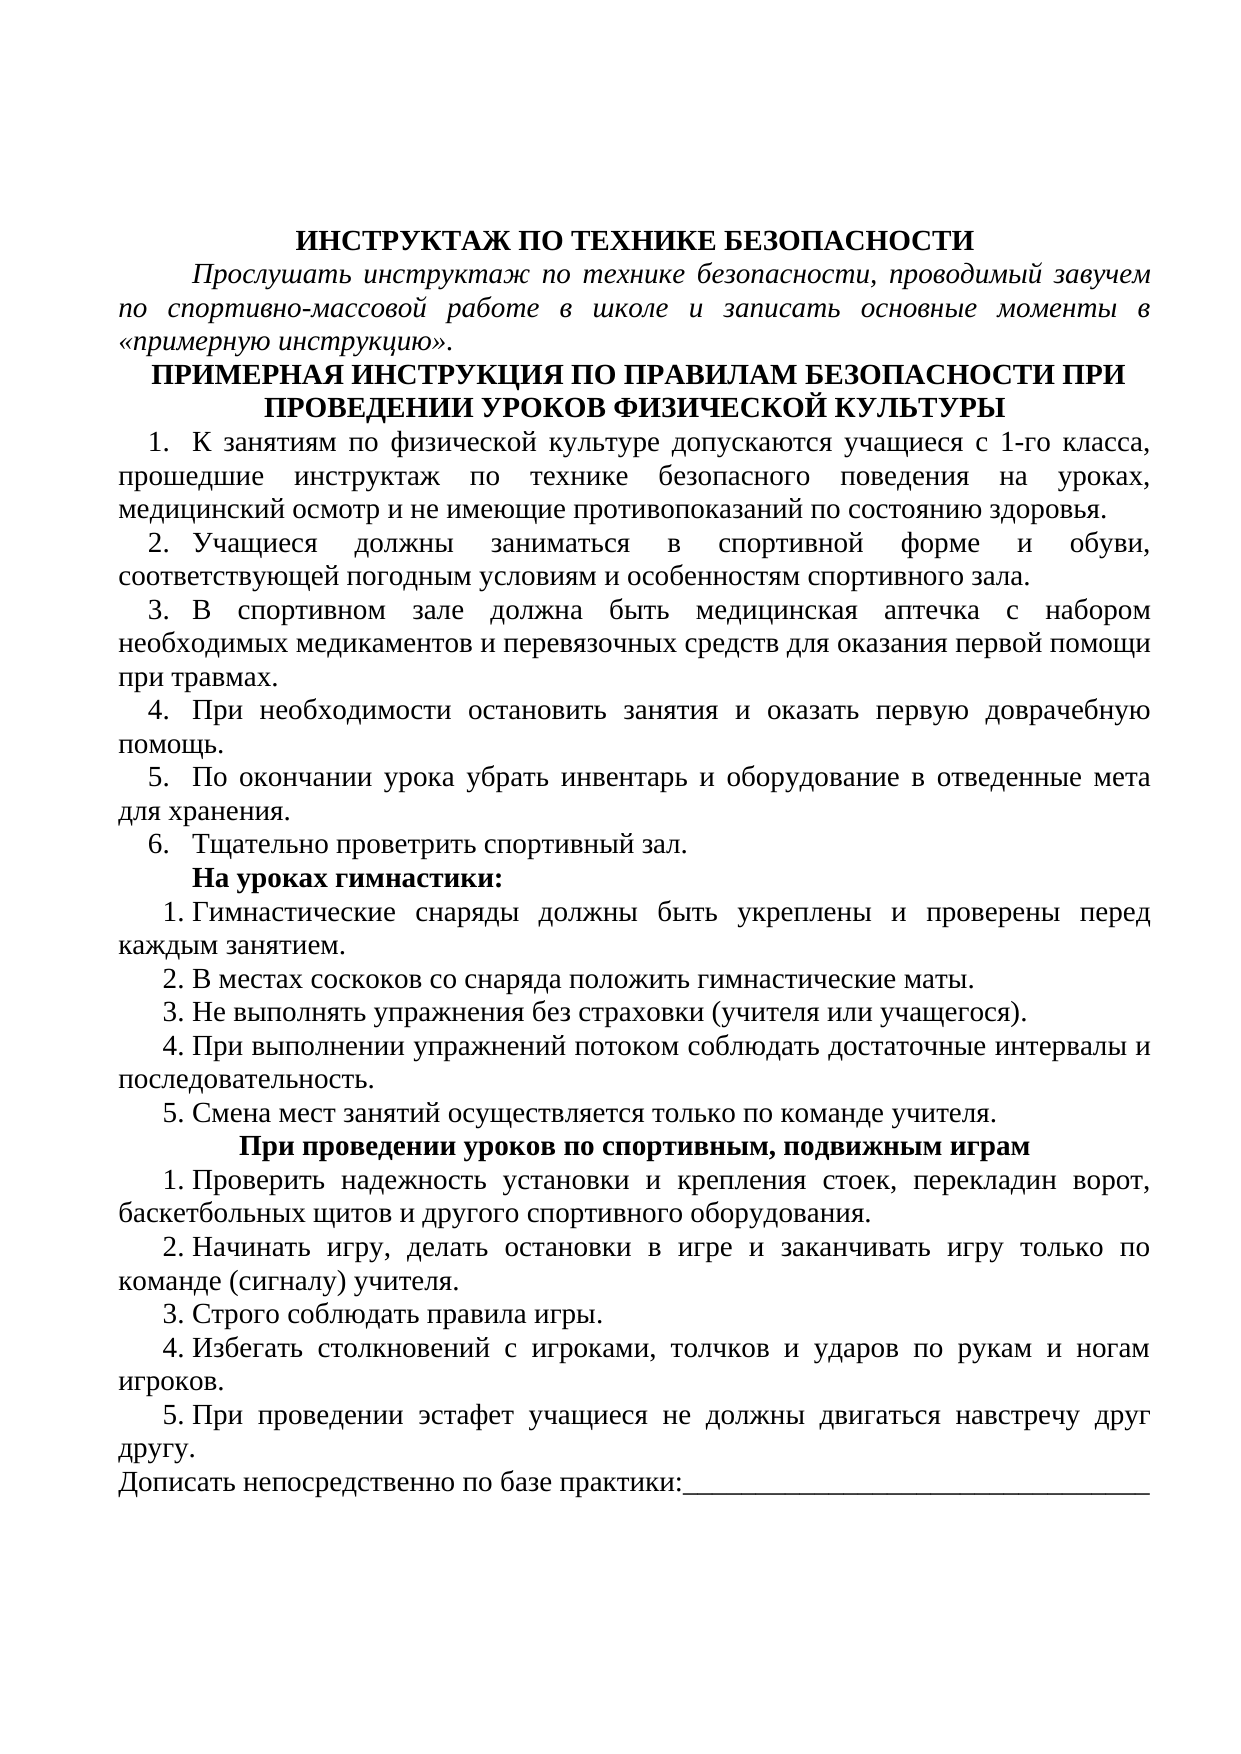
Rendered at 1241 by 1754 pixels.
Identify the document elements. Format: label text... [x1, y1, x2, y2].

list Строго соблюдать правила игры. [118, 1296, 1152, 1330]
text На уроках гимнастики: [118, 860, 1152, 894]
list При выполнении упражнений потоком соблюдать достаточные интервалы и последовательность. [118, 1028, 1152, 1095]
list При необходимости остановить занятия и оказать первую доврачебную помощь. [118, 692, 1152, 759]
text При проведении уроков по спортивным, подвижным играм [118, 1128, 1152, 1162]
text ПРИМЕРНАЯ ИНСТРУКЦИЯ ПО ПРАВИЛАМ БЕЗОПАСНОСТИ ПРИ ПРОВЕДЕНИИ УРОКОВ ФИЗИЧЕСКОЙ КУЛЬТУРЫ [118, 357, 1152, 424]
list Начинать игру, делать остановки в игре и заканчивать игру только по команде (сигналу) учителя. [118, 1229, 1152, 1296]
list Тщательно проветрить спортивный зал. [118, 827, 1152, 860]
text ИНСТРУКТАЖ ПО ТЕХНИКЕ БЕЗОПАСНОСТИ [118, 223, 1152, 256]
list Учащиеся должны заниматься в спортивной форме и обуви, соответствующей погодным условиям и особенностям спортивного зала. [118, 525, 1152, 592]
list В местах соскоков со снаряда положить гимнастические маты. [118, 961, 1152, 994]
list Не выполнять упражнения без страховки (учителя или учащегося). [118, 994, 1152, 1028]
list По окончании урока убрать инвентарь и оборудование в отведенные мета для хранения. [118, 759, 1152, 827]
list Избегать столкновений с игроками, толчков и ударов по рукам и ногам игроков. [118, 1330, 1152, 1397]
text Прослушать инструктаж по технике безопасности, проводимый завучем по спортивно-массовой работе в школе и записать основные моменты в «примерную инструкцию». [118, 256, 1152, 357]
list В спортивном зале должна быть медицинская аптечка с набором необходимых медикаментов и перевязочных средств для оказания первой помощи при травмах. [118, 592, 1152, 692]
list Смена мест занятий осуществляется только по команде учителя. [118, 1095, 1152, 1128]
list Проверить надежность установки и крепления стоек, перекладин ворот, баскетбольных щитов и другого спортивного оборудования. [118, 1162, 1152, 1229]
list К занятиям по физической культуре допускаются учащиеся с 1-го класса, прошедшие инструктаж по технике безопасного поведения на уроках, медицинский осмотр и не имеющие противопоказаний по состоянию здоровья. [118, 424, 1152, 525]
list При проведении эстафет учащиеся не должны двигаться навстречу друг другу. [118, 1397, 1152, 1464]
text Дописать непосредственно по базе практики:________________________________ [118, 1464, 1152, 1497]
list Гимнастические снаряды должны быть укреплены и проверены перед каждым занятием. [118, 894, 1152, 961]
